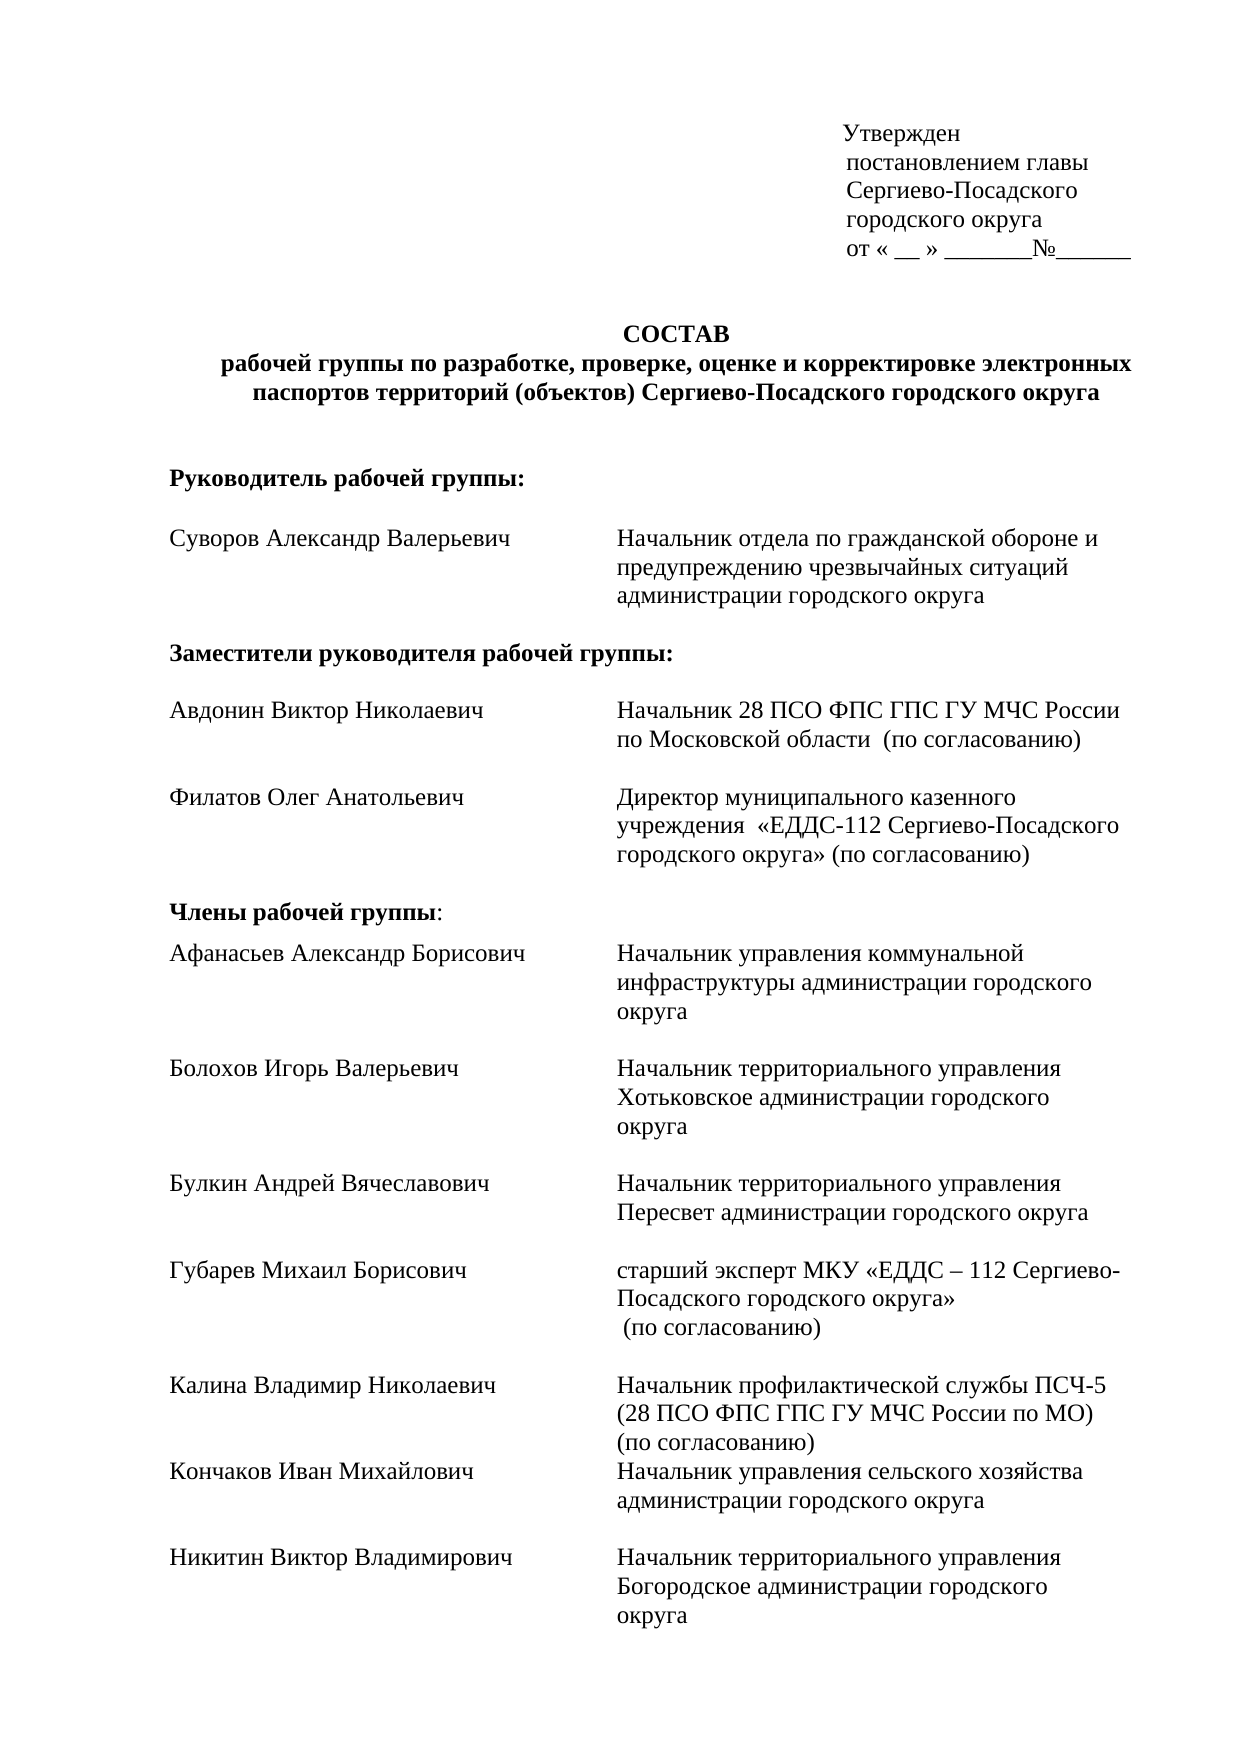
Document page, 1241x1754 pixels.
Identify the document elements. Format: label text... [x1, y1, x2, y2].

table_cell Начальник территориального управления Хотьковское администрации городского округа [605, 1054, 1133, 1168]
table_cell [158, 1542, 605, 1628]
text СОСТАВ [177, 319, 1175, 348]
table_cell Губарев Михаил Борисович [158, 1255, 605, 1370]
table_cell Начальник управления сельского хозяйства администрации городского округа [605, 1456, 1133, 1542]
table_cell Суворов Александр Валерьевич [158, 494, 605, 609]
table_cell старший эксперт МКУ «ЕДДС – 112 Сергиево-Посадского городского округа» (по согласованию) [605, 1255, 1133, 1370]
table_cell Начальник профилактической службы ПСЧ-5 (28 ПСО ФПС ГПС ГУ МЧС России по МО) (по согласованию) [605, 1370, 1133, 1456]
table_cell Калина Владимир Николаевич [158, 1370, 605, 1456]
table_header Руководитель рабочей группы: [158, 463, 1133, 494]
table_cell Начальник управления коммунальной инфраструктуры администрации городского округа [605, 939, 1133, 1053]
text от « __ » _______№______ [177, 233, 1175, 262]
text постановлением главы [177, 147, 1175, 176]
text Утвержден [177, 118, 1175, 147]
table_cell Афанасьев Александр Борисович [158, 939, 605, 1053]
table_cell Филатов Олег Анатольевич [158, 753, 605, 897]
table_cell Заместители руководителя рабочей группы: [158, 609, 1133, 667]
table_cell Кончаков Иван Михайлович [158, 1456, 605, 1542]
table_cell Начальник отдела по гражданской обороне и предупреждению чрезвычайных ситуаций администрации городского округа [605, 494, 1133, 609]
table_cell Директор муниципального казенного учреждения «ЕДДС-112 Сергиево-Посадского городского округа» (по согласованию) [605, 753, 1133, 897]
text рабочей группы по разработке, проверке, оценке и корректировке электронных паспортов территорий (объектов) Сергиево-Посадского городского округа [177, 348, 1175, 406]
table_cell Начальник 28 ПСО ФПС ГПС ГУ МЧС России по Московской области (по согласованию) [605, 667, 1133, 753]
table_cell Начальник территориального управления Пересвет администрации городского округа [605, 1169, 1133, 1255]
table_cell Болохов Игорь Валерьевич [158, 1054, 605, 1168]
table_cell Булкин Андрей Вячеславович [158, 1169, 605, 1255]
text городского округа [177, 204, 1175, 233]
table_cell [605, 1542, 1133, 1628]
table_cell Авдонин Виктор Николаевич [158, 667, 605, 753]
table_cell Члены рабочей группы: [158, 897, 1133, 938]
text Сергиево-Посадского [177, 176, 1175, 204]
